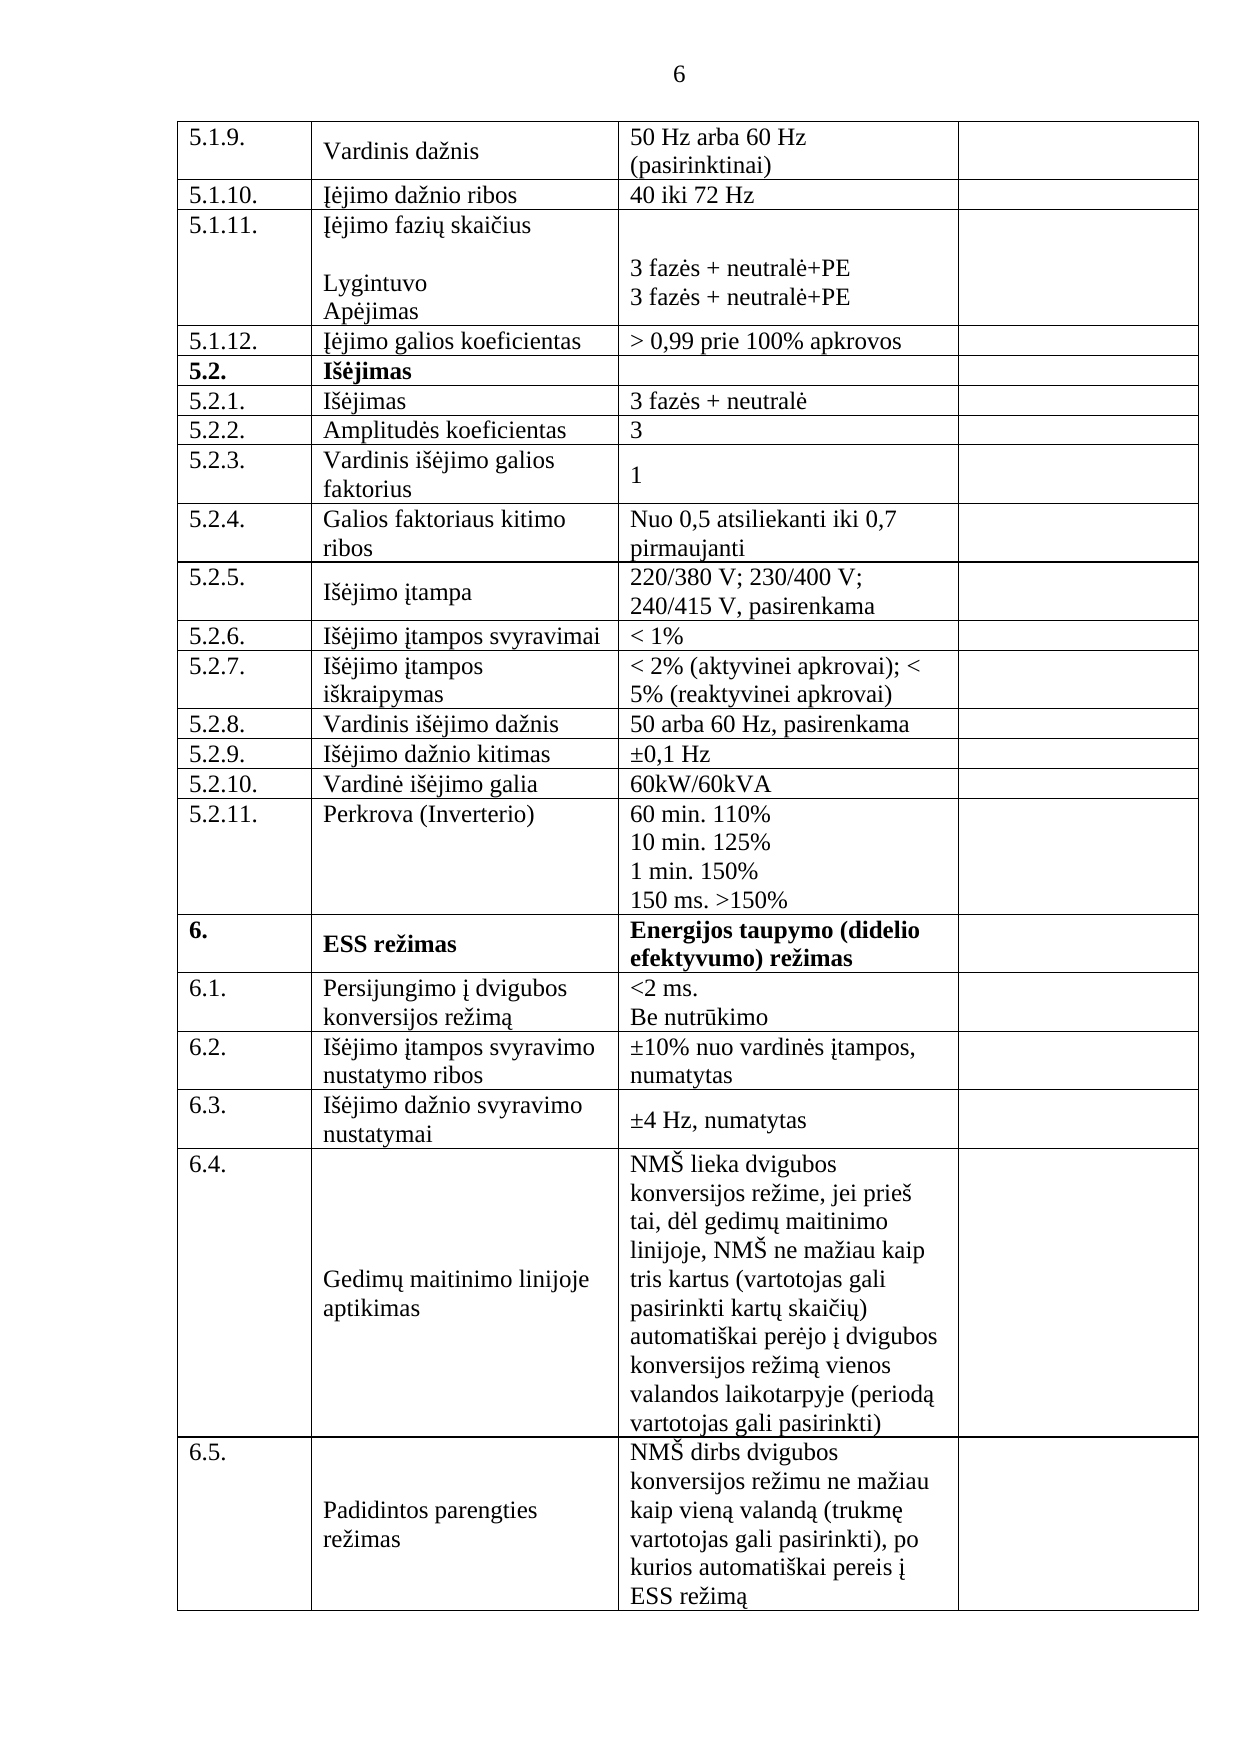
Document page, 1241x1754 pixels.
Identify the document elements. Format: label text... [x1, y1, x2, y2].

table_cell 50 arba 60 Hz, pasirenkama [619, 709, 958, 738]
table_cell Energijos taupymo (didelio efektyvumo) režimas [619, 915, 958, 972]
table_cell 5.2.10. [178, 769, 311, 798]
table_cell Išėjimo įtampos svyravimai [312, 621, 618, 650]
table_cell [959, 1090, 1198, 1148]
table_cell 5.2.11. [178, 799, 311, 914]
table_cell Įėjimo galios koeficientas [312, 326, 618, 355]
table_cell Įėjimo fazių skaičius Lygintuvo Apėjimas [312, 210, 618, 325]
table_cell Persijungimo į dvigubos konversijos režimą [312, 973, 618, 1031]
table_cell Gedimų maitinimo linijoje aptikimas [312, 1149, 618, 1436]
table_cell Perkrova (Inverterio) [312, 799, 618, 914]
table_cell [959, 386, 1198, 414]
table_cell 60 min. 110% 10 min. 125% 1 min. 150% 150 ms. >150% [619, 799, 958, 914]
table_cell 5.2.9. [178, 739, 311, 768]
table_cell 5.2.5. [178, 563, 311, 620]
table_cell 5.2.4. [178, 504, 311, 561]
table_cell [959, 356, 1198, 385]
table_cell [959, 210, 1198, 325]
table_cell 5.2. [178, 356, 311, 385]
table_cell > 0,99 prie 100% apkrovos [619, 326, 958, 355]
table_cell 6.1. [178, 973, 311, 1031]
table_cell NMŠ lieka dvigubos konversijos režime, jei prieš tai, dėl gedimų maitinimo linijoje, NMŠ ne mažiau kaip tris kartus (vartotojas gali pasirinkti kartų skaičių) automatiškai perėjo į dvigubos konversijos režimą vienos valandos laikotarpyje (periodą vartotojas gali pasirinkti) [619, 1149, 958, 1436]
table_cell Padidintos parengties režimas [312, 1438, 618, 1610]
table_cell 5.1.11. [178, 210, 311, 325]
table_cell 5.2.6. [178, 621, 311, 650]
table_cell ±4 Hz, numatytas [619, 1090, 958, 1148]
table_cell Galios faktoriaus kitimo ribos [312, 504, 618, 561]
table_cell 3 fazės + neutralė+PE 3 fazės + neutralė+PE [619, 210, 958, 325]
table_cell NMŠ dirbs dvigubos konversijos režimu ne mažiau kaip vieną valandą (trukmę vartotojas gali pasirinkti), po kurios automatiškai pereis į ESS režimą [619, 1438, 958, 1610]
table_cell [959, 915, 1198, 972]
table_cell Įėjimo dažnio ribos [312, 180, 618, 209]
table_cell 5.1.10. [178, 180, 311, 209]
table_cell Išėjimo įtampos svyravimo nustatymo ribos [312, 1032, 618, 1089]
table_cell 6.4. [178, 1149, 311, 1436]
table_cell [959, 445, 1198, 503]
table_cell 60kW/60kVA [619, 769, 958, 798]
table_cell 5.2.8. [178, 709, 311, 738]
table_cell [959, 180, 1198, 209]
table_cell <2 ms. Be nutrūkimo [619, 973, 958, 1031]
table_cell Vardinis išėjimo dažnis [312, 709, 618, 738]
table_cell [959, 973, 1198, 1031]
table_cell 1 [619, 445, 958, 503]
table_cell Vardinis dažnis [312, 122, 618, 179]
table_cell [619, 356, 958, 385]
table_cell 6.5. [178, 1438, 311, 1610]
table_cell Vardinis išėjimo galios faktorius [312, 445, 618, 503]
table_cell Nuo 0,5 atsiliekanti iki 0,7 pirmaujanti [619, 504, 958, 561]
table_cell 3 [619, 416, 958, 444]
table_cell Išėjimo dažnio svyravimo nustatymai [312, 1090, 618, 1148]
table_cell Išėjimas [312, 386, 618, 414]
table_cell [959, 416, 1198, 444]
table_cell Amplitudės koeficientas [312, 416, 618, 444]
table_cell ±10% nuo vardinės įtampos, numatytas [619, 1032, 958, 1089]
table_cell [959, 739, 1198, 768]
table_cell Vardinė išėjimo galia [312, 769, 618, 798]
table_cell 5.1.12. [178, 326, 311, 355]
table_cell [959, 563, 1198, 620]
table_cell [959, 122, 1198, 179]
table_cell 220/380 V; 230/400 V; 240/415 V, pasirenkama [619, 563, 958, 620]
table_cell < 2% (aktyvinei apkrovai); < 5% (reaktyvinei apkrovai) [619, 651, 958, 708]
table_cell [959, 504, 1198, 561]
table_cell 5.2.1. [178, 386, 311, 414]
table_cell [959, 621, 1198, 650]
table_cell Išėjimas [312, 356, 618, 385]
table_cell < 1% [619, 621, 958, 650]
table_cell 5.2.7. [178, 651, 311, 708]
table_cell 6. [178, 915, 311, 972]
table_cell [959, 799, 1198, 914]
table_cell 40 iki 72 Hz [619, 180, 958, 209]
table_cell 50 Hz arba 60 Hz (pasirinktinai) [619, 122, 958, 179]
table_cell Išėjimo dažnio kitimas [312, 739, 618, 768]
table_cell ±0,1 Hz [619, 739, 958, 768]
table_cell 6.2. [178, 1032, 311, 1089]
table_cell [959, 769, 1198, 798]
table_cell [959, 1032, 1198, 1089]
table_cell [959, 326, 1198, 355]
table_cell 6.3. [178, 1090, 311, 1148]
table_cell 5.2.3. [178, 445, 311, 503]
table_cell 3 fazės + neutralė [619, 386, 958, 414]
table_cell [959, 651, 1198, 708]
table_cell [959, 709, 1198, 738]
table_cell [959, 1438, 1198, 1610]
table_cell Išėjimo įtampos iškraipymas [312, 651, 618, 708]
table_cell Išėjimo įtampa [312, 563, 618, 620]
table_cell 5.2.2. [178, 416, 311, 444]
table_cell 5.1.9. [178, 122, 311, 179]
table_cell [959, 1149, 1198, 1436]
table_cell ESS režimas [312, 915, 618, 972]
